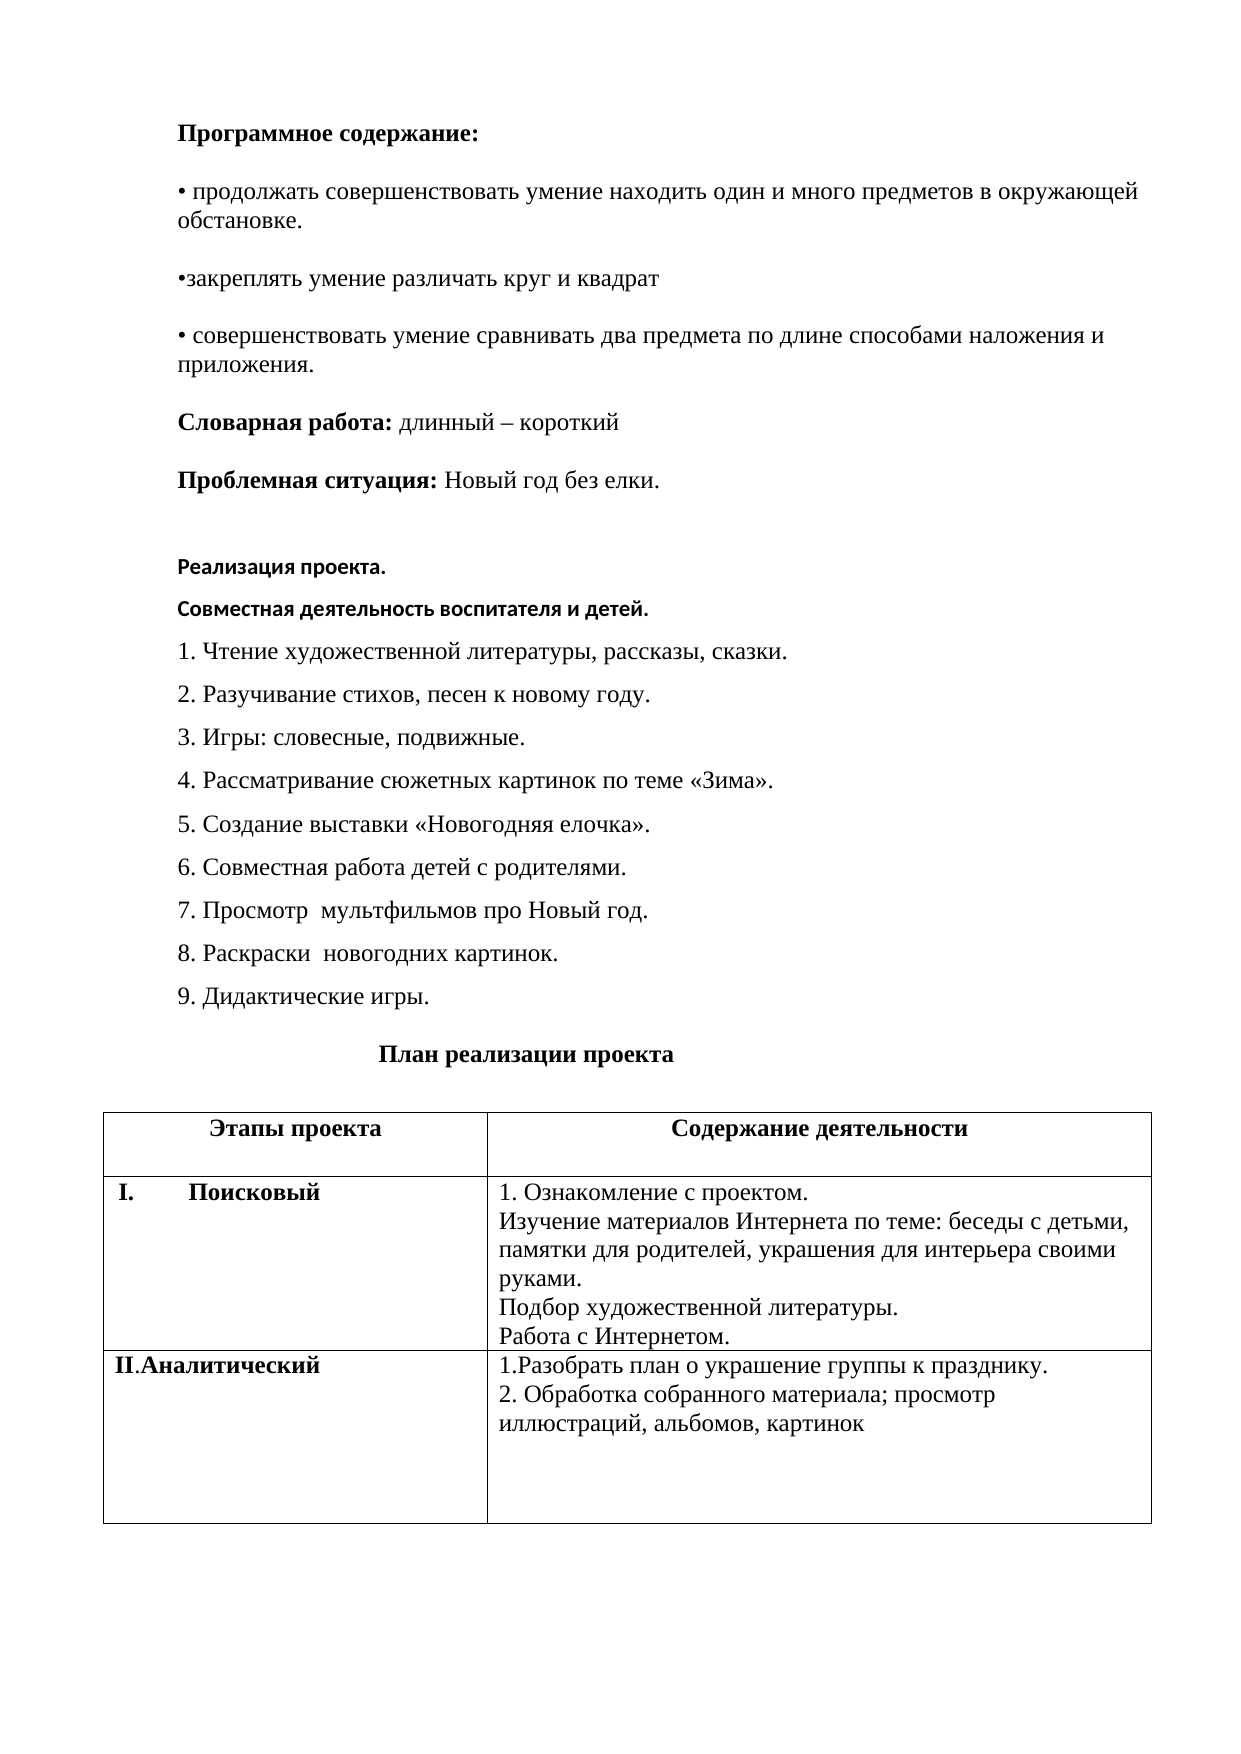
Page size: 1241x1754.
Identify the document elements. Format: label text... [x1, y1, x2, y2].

text • совершенствовать умение сравнивать два предмета по длине способами наложения и приложения. [177, 321, 1152, 378]
table_cell Поисковый [104, 1177, 487, 1349]
table_cell 1.Разобрать план о украшение группы к празднику. 2. Обработка собранного материала; просмотр иллюстраций, альбомов, картинок [488, 1351, 1151, 1523]
table_header Этапы проекта [104, 1113, 487, 1176]
text Словарная работа: длинный – короткий [177, 407, 1152, 436]
table_cell 1. Ознакомление с проектом. Изучение материалов Интернета по теме: беседы с детьми, памятки для родителей, украшения для интерьера своими руками. Подбор художественной литературы. Работа с Интернетом. [488, 1177, 1151, 1349]
text •закреплять умение различать круг и квадрат [177, 263, 1152, 291]
text Проблемная ситуация: Новый год без елки. [177, 465, 1152, 523]
text • продолжать совершенствовать умение находить один и много предметов в окружающей обстановке. [177, 176, 1152, 233]
text Реализация проекта. Совместная деятельность воспитателя и детей. 1. Чтение художественной литературы, рассказы, сказки. 2. Разучивание стихов, песен к новому году. 3. Игры: словесные, подвижные. 4. Рассматривание сюжетных картинок по теме «Зима». 5. Создание выставки «Новогодняя елочка». 6. Совместная работа детей с родителями. 7. Просмотр мультфильмов про Новый год. 8. Раскраски новогодних картинок. 9. Дидактические игры. План реализации проекта [177, 552, 1152, 1071]
table_header Содержание деятельности [488, 1113, 1151, 1176]
text Программное содержание: [177, 118, 1152, 147]
table_cell II.Аналитический [104, 1351, 487, 1523]
